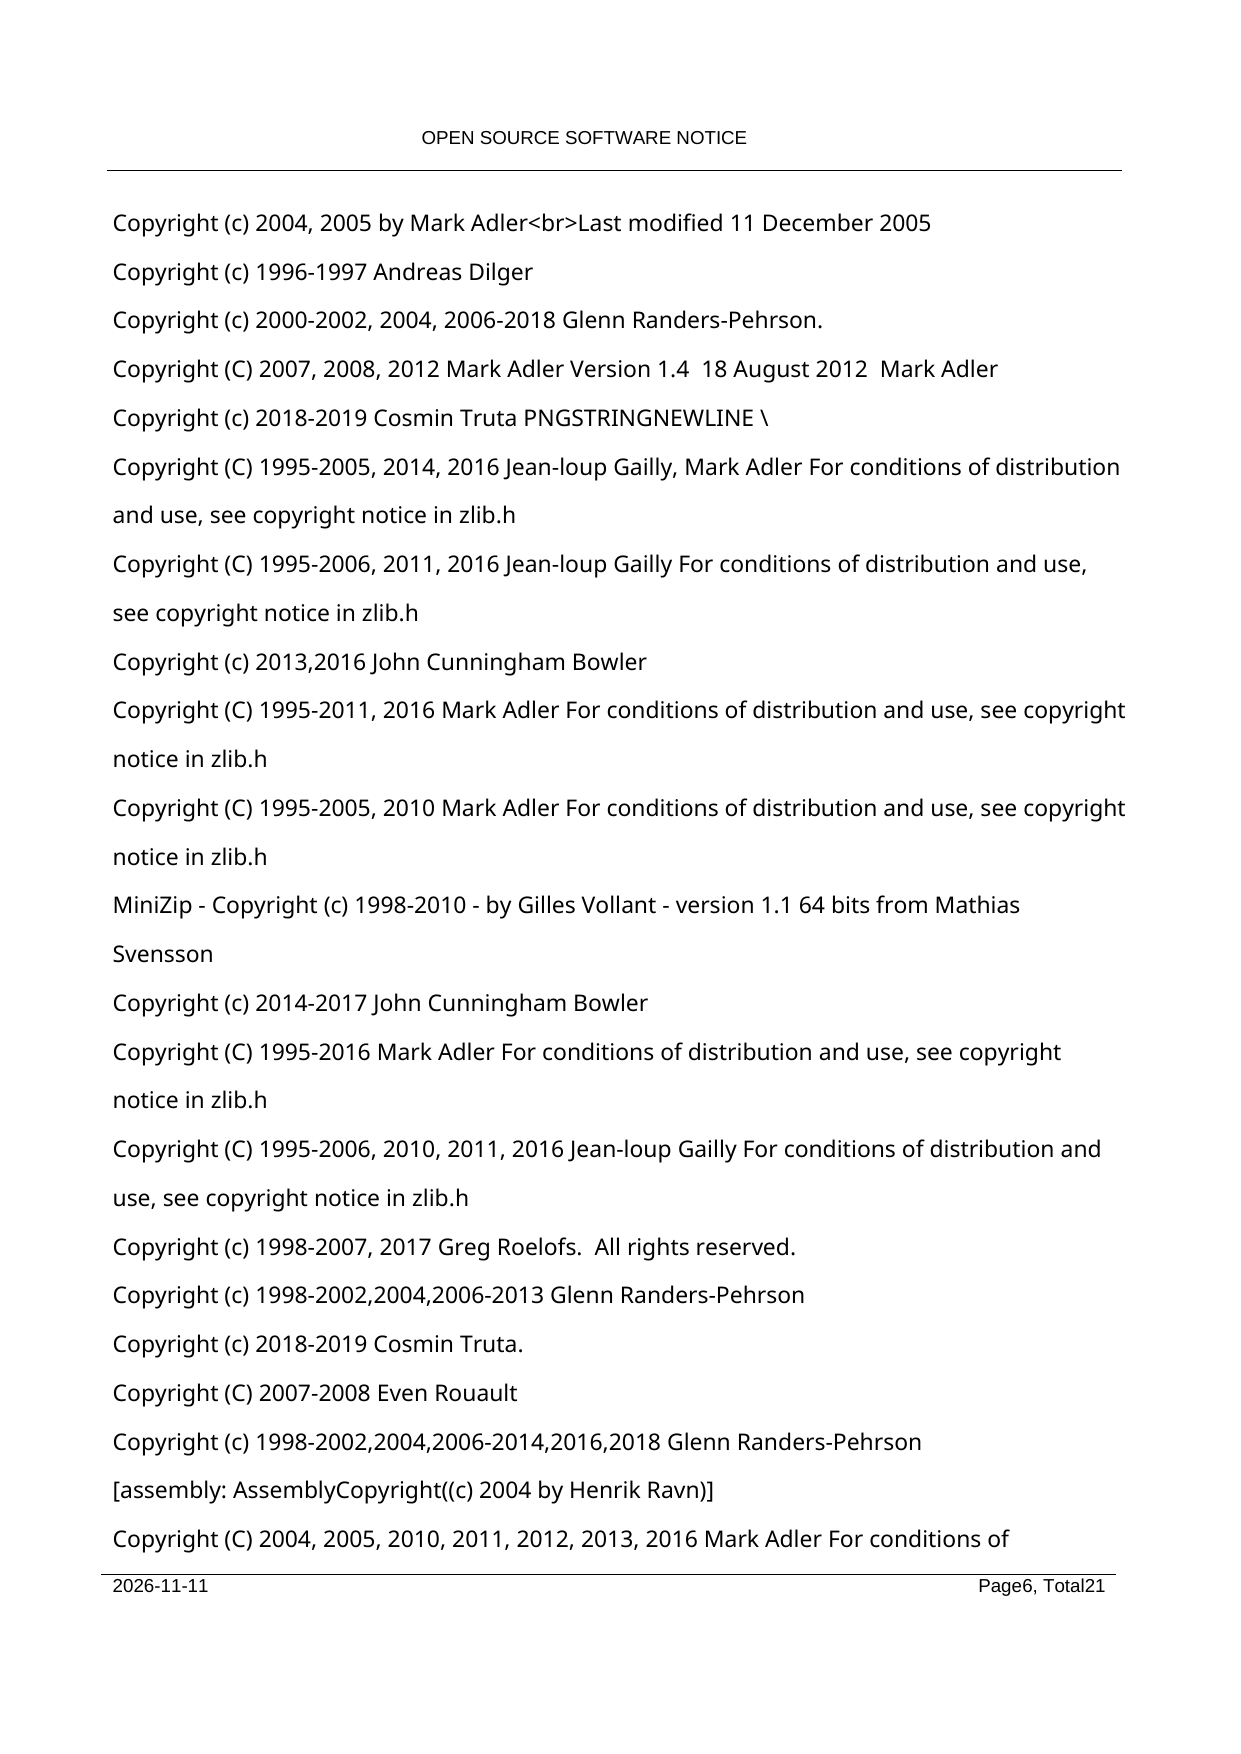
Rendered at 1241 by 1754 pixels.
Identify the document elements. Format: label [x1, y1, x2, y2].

text [112, 206, 1128, 1555]
